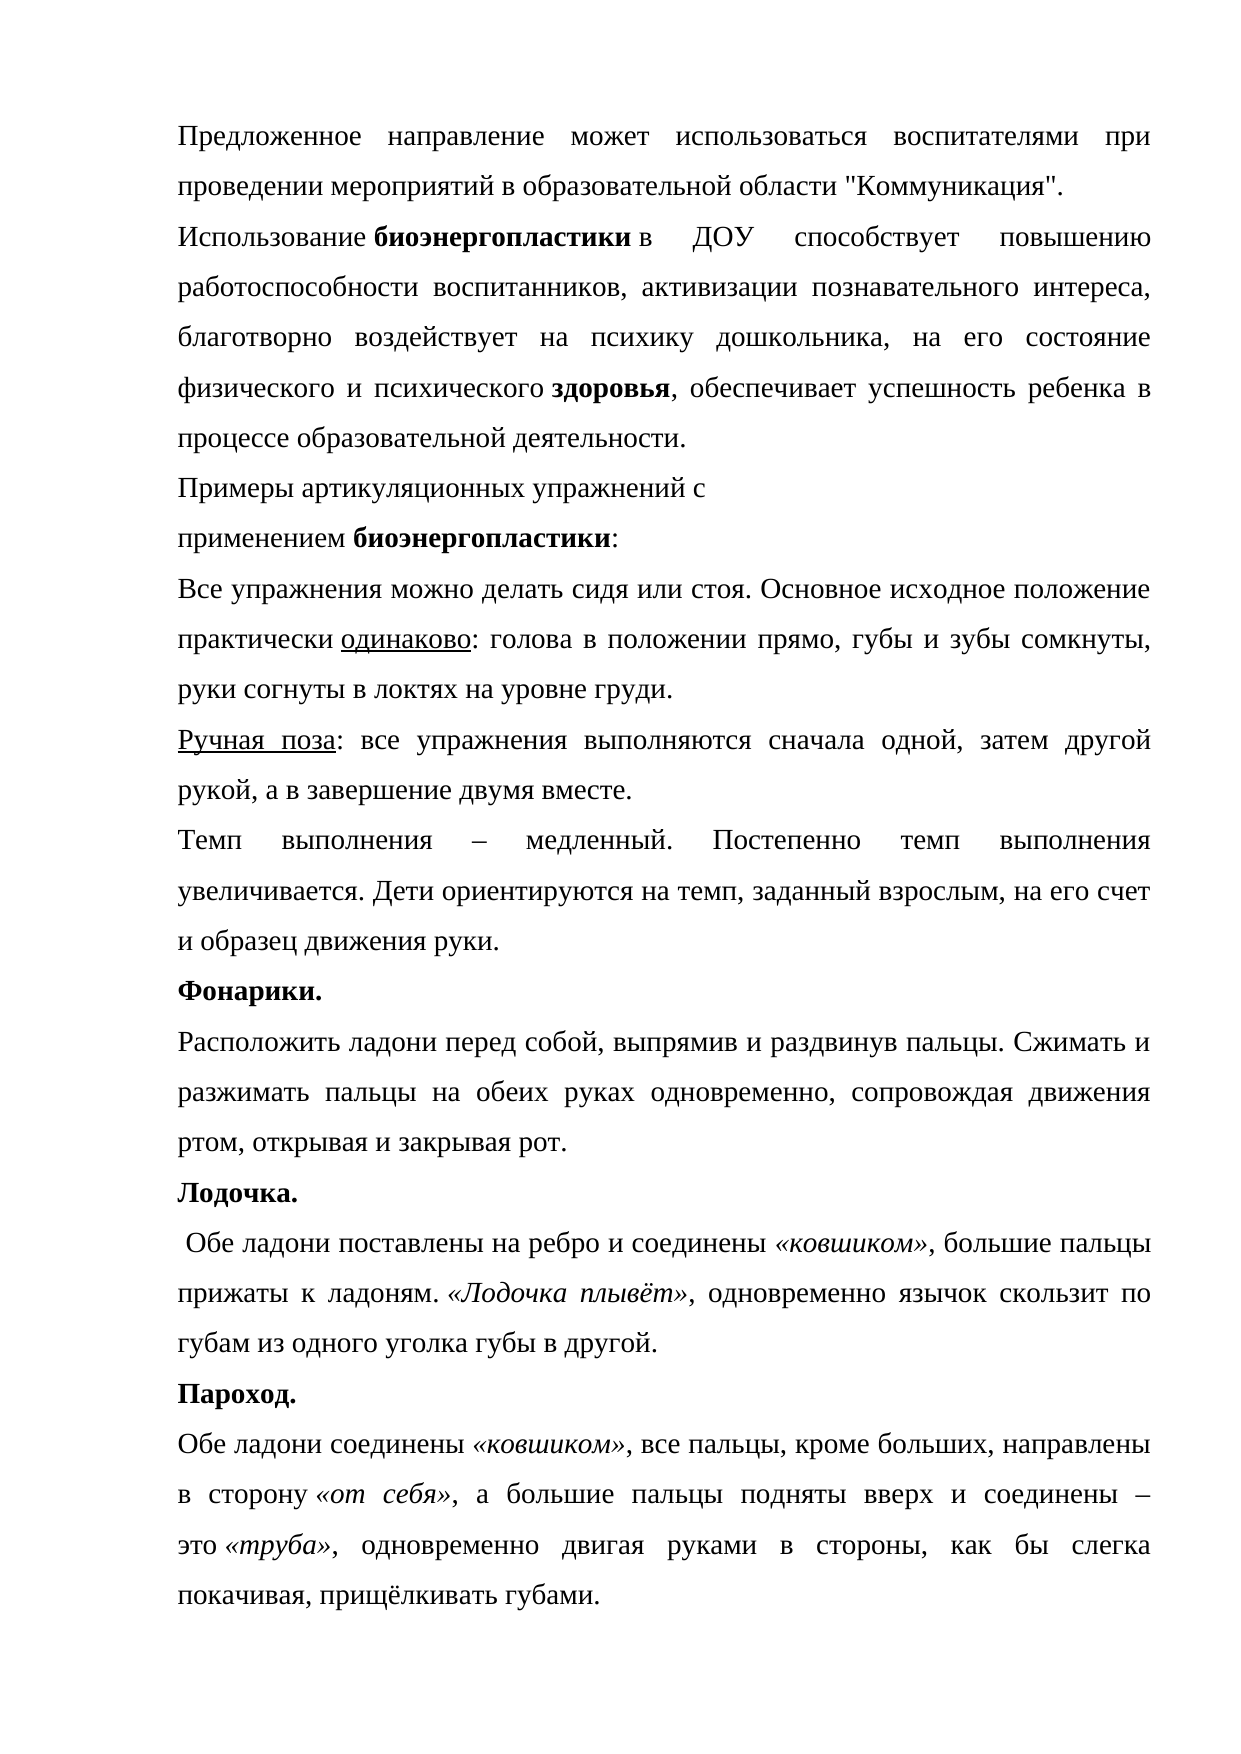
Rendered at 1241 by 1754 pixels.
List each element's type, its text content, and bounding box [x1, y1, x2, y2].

list Использование биоэнергопластики в ДОУ способствует повышению работоспособности воспитанников, активизации познавательного интереса, благотворно воздействует на психику дошкольника, на его состояние физического и психического здоровья, обеспечивает успешность ребенка в процессе образовательной деятельности. [177, 219, 1152, 453]
list Все упражнения можно делать сидя или стоя. Основное исходное положение практически одинаково: голова в положении прямо, губы и зубы сомкнуты, руки согнуты в локтях на уровне груди. [177, 571, 1152, 705]
list Примеры артикуляционных упражнений с применением биоэнергопластики: [177, 470, 1152, 554]
list Темп выполнения – медленный. Постепенно темп выполнения увеличивается. Дети ориентируются на темп, заданный взрослым, на его счет и образец движения руки. [177, 822, 1152, 957]
list Лодочка. [177, 1175, 1152, 1208]
list Расположить ладони перед собой, выпрямив и раздвинув пальцы. Сжимать и разжимать пальцы на обеих руках одновременно, сопровождая движения ртом, открывая и закрывая рот. [177, 1024, 1152, 1158]
list Предложенное направление может использоваться воспитателями при проведении мероприятий в образовательной области "Коммуникация". [177, 118, 1152, 202]
list Пароход. [177, 1376, 1152, 1409]
list Фонарики. [177, 973, 1152, 1007]
list Ручная поза: все упражнения выполняются сначала одной, затем другой рукой, а в завершение двумя вместе. [177, 722, 1152, 806]
list Обе ладони соединены «ковшиком», все пальцы, кроме больших, направлены в сторону «от себя», а большие пальцы подняты вверх и соединены – это «труба», одновременно двигая руками в стороны, как бы слегка покачивая, прищёлкивать губами. [177, 1426, 1152, 1611]
list Обе ладони поставлены на ребро и соединены «ковшиком», большие пальцы прижаты к ладоням. «Лодочка плывёт», одновременно язычок скользит по губам из одного уголка губы в другой. [177, 1225, 1152, 1359]
